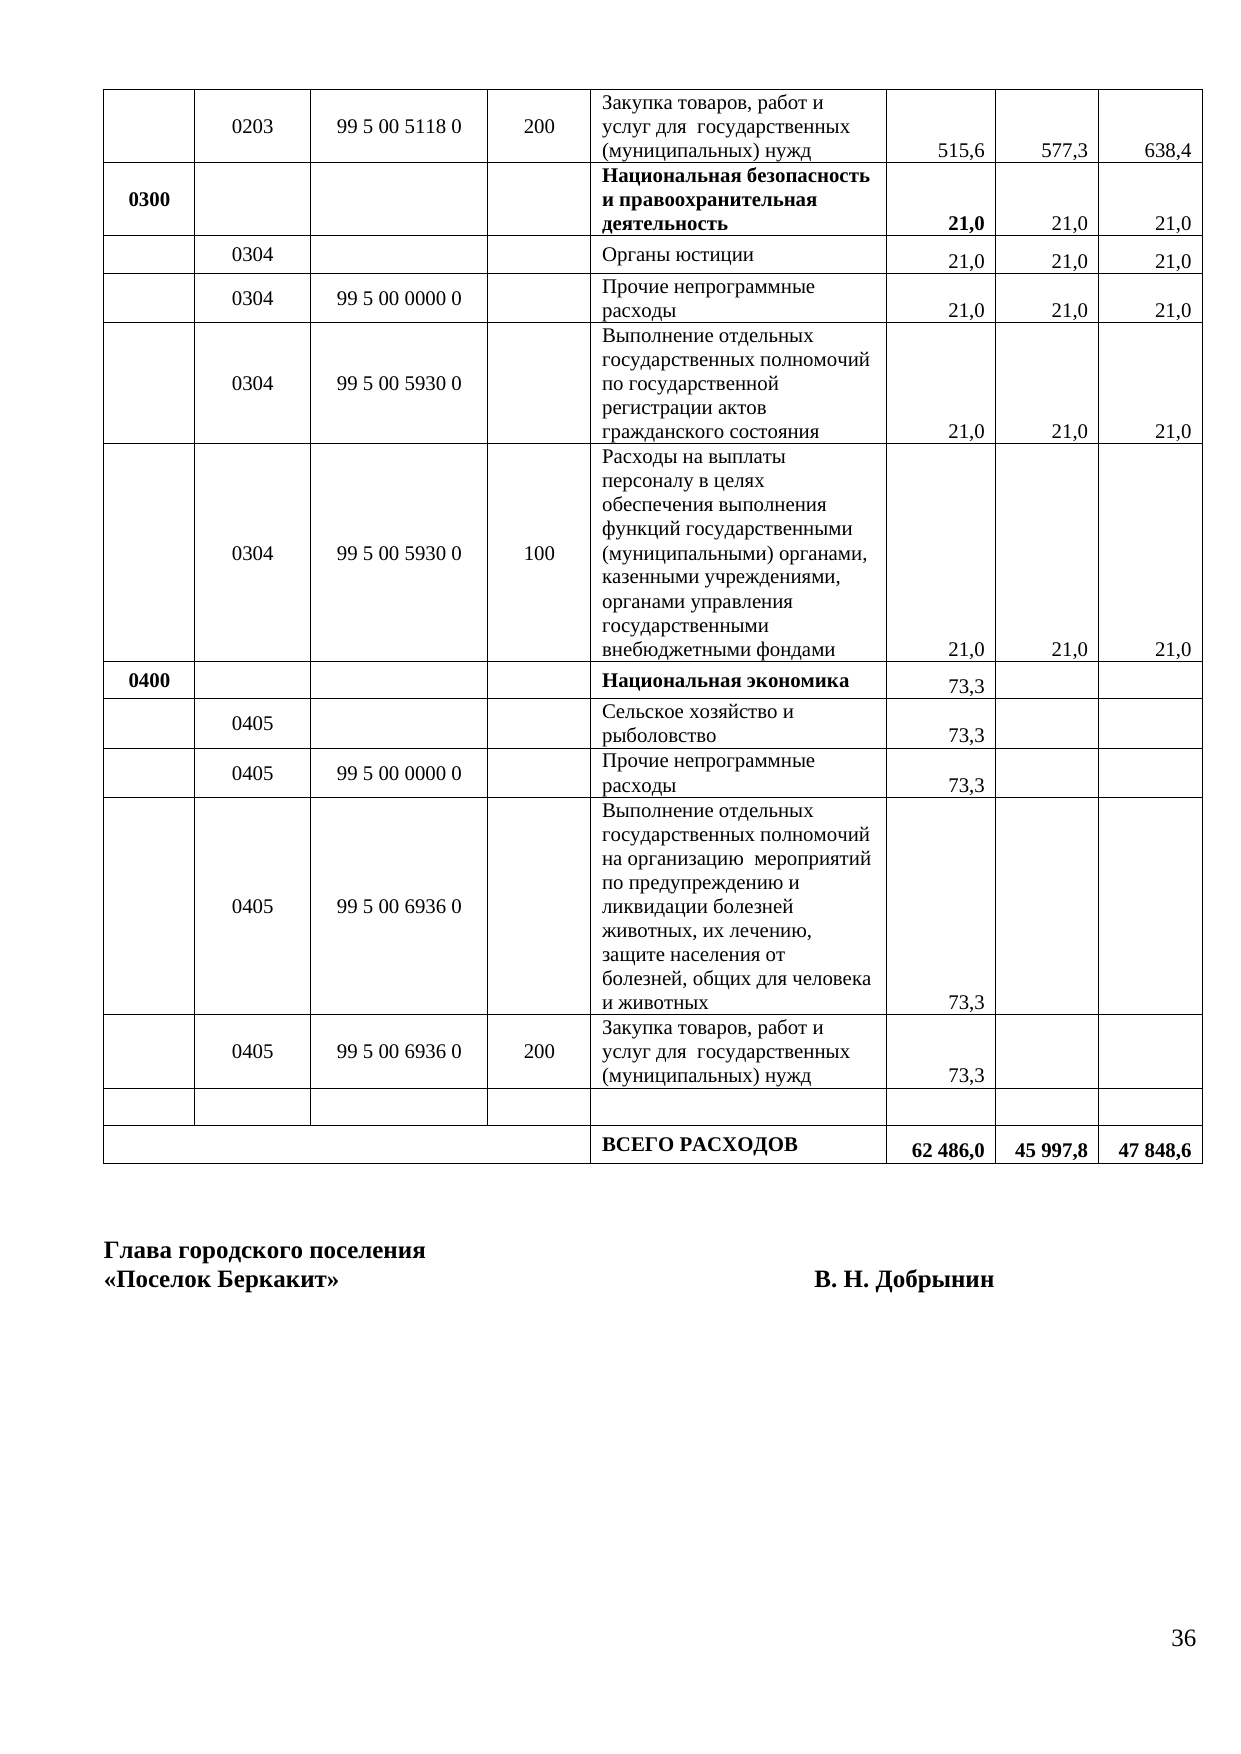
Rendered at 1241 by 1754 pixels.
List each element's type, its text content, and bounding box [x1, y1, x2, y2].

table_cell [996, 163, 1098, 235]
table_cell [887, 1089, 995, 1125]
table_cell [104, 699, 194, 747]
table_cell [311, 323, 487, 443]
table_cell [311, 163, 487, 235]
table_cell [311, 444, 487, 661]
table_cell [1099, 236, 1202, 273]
text Глава городского поселения [103, 1236, 1196, 1264]
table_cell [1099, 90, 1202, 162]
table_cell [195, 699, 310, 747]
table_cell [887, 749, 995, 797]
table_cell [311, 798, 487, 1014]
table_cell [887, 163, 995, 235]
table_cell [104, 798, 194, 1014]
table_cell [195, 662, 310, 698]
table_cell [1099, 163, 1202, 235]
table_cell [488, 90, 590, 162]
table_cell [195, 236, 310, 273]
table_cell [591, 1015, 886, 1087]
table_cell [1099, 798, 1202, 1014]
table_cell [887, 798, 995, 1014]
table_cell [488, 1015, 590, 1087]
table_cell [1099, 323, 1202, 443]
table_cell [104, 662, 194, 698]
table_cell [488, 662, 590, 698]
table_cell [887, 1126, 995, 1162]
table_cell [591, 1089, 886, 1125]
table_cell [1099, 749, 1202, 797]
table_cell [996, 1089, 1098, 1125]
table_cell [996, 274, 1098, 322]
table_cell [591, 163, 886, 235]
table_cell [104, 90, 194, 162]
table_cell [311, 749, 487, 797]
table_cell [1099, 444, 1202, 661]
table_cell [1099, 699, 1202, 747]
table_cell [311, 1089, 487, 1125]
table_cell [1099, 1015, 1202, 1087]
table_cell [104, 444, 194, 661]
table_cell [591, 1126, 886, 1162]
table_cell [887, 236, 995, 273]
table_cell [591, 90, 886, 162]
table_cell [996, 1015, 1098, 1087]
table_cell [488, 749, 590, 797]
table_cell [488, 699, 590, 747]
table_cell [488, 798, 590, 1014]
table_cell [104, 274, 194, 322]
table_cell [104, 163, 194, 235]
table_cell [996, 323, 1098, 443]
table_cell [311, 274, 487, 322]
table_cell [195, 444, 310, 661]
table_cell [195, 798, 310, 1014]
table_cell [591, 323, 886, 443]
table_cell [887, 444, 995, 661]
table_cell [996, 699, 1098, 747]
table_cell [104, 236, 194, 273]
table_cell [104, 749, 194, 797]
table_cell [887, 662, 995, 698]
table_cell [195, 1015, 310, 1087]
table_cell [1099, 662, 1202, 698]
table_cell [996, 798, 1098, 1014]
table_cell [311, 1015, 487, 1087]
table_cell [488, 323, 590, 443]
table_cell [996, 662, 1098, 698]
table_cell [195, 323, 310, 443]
text «Поселок Беркакит» В. Н. Добрынин [103, 1264, 1196, 1293]
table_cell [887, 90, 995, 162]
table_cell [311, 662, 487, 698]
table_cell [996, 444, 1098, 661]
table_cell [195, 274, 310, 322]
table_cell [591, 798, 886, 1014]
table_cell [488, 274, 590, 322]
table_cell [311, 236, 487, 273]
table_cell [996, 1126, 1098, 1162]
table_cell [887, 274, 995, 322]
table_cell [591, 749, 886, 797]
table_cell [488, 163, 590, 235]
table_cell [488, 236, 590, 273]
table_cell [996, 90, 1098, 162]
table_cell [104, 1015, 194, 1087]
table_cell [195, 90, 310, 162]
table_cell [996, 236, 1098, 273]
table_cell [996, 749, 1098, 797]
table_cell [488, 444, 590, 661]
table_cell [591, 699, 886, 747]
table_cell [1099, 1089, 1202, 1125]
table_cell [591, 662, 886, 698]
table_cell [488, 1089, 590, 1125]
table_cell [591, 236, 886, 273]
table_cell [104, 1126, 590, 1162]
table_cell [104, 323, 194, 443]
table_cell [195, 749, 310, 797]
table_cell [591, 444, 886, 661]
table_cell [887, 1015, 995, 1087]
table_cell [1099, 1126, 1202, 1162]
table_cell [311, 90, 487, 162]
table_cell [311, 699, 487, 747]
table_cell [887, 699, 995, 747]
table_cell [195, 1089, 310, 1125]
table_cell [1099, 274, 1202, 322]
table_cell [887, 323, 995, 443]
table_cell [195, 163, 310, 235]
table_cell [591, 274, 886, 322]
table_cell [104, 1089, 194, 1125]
